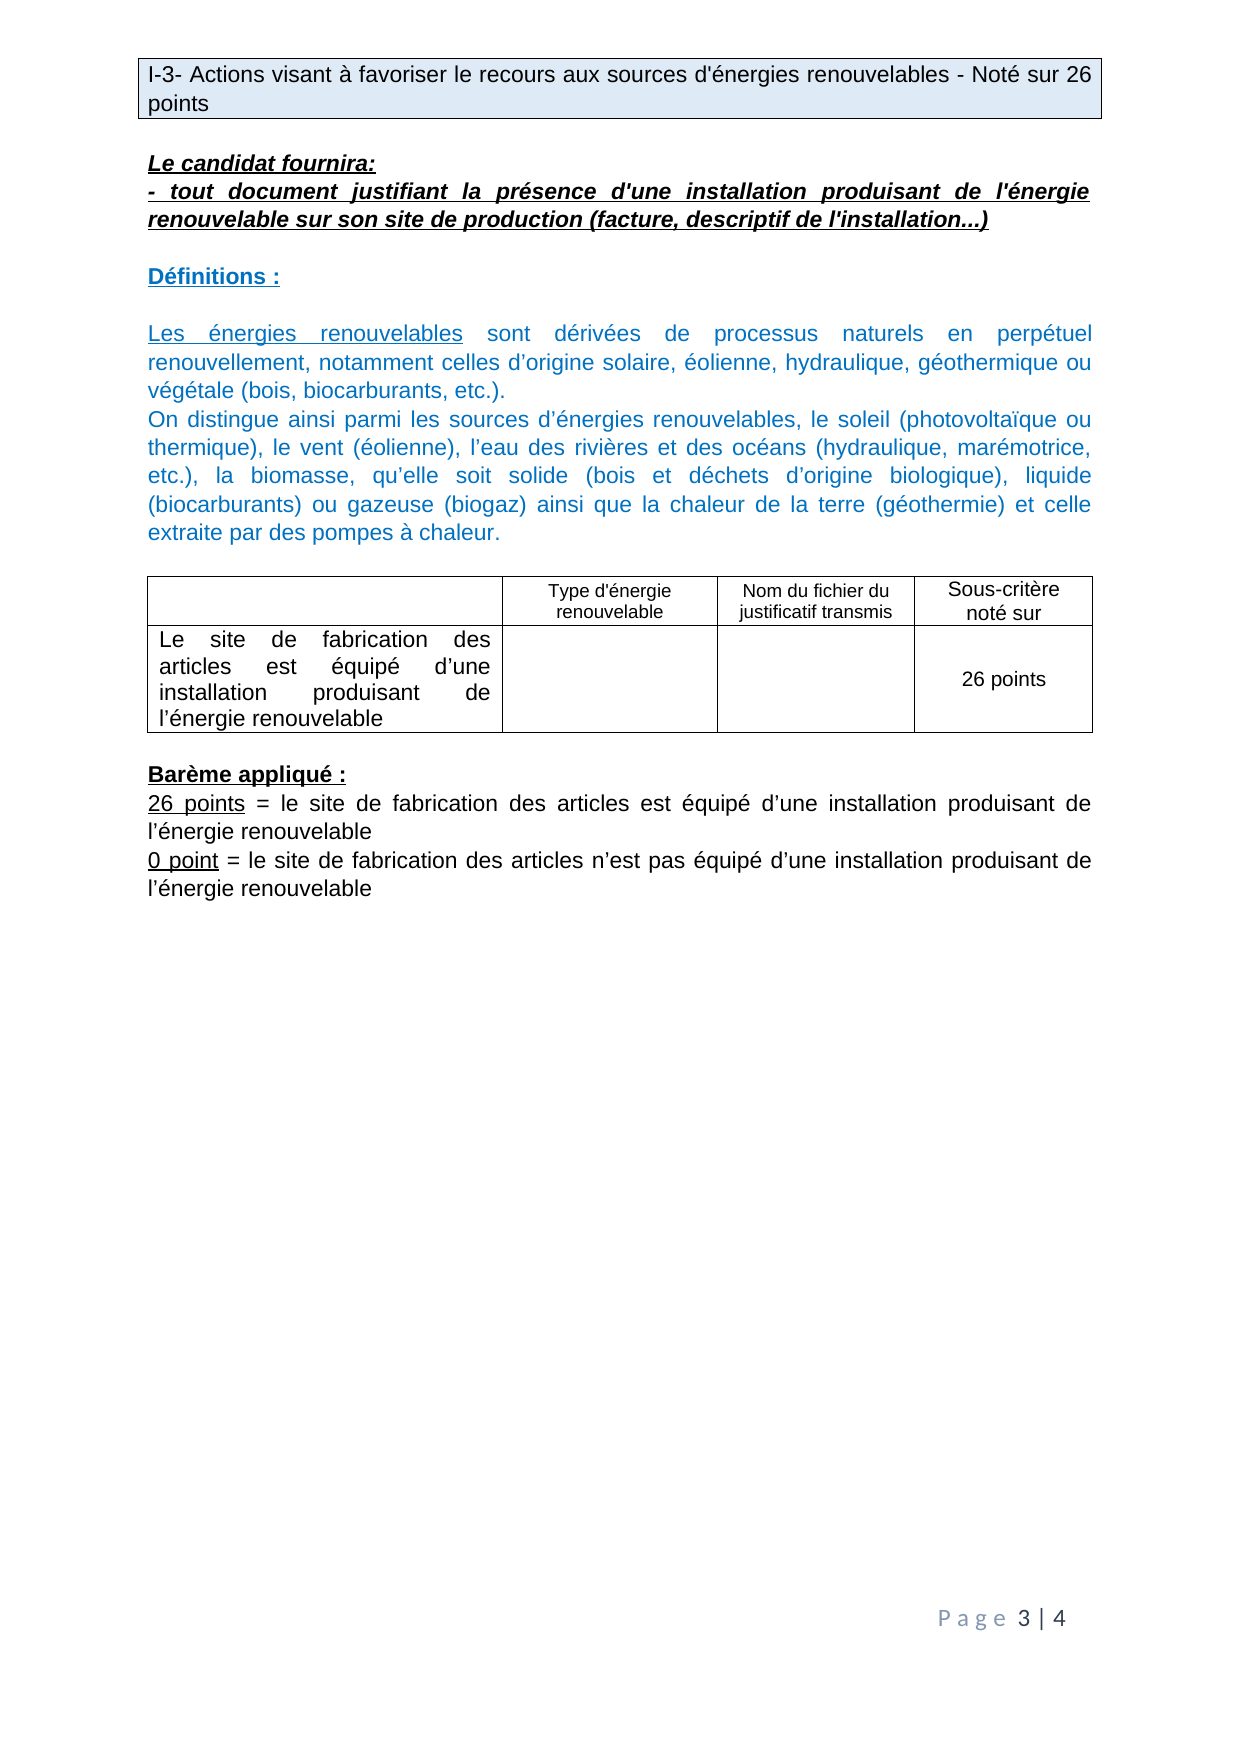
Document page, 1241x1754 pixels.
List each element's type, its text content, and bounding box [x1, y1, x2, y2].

text Les énergies renouvelables sont dérivées de processus naturels en perpétuel renouvellement, notamment celles d’origine solaire, éolienne, hydraulique, géothermique ou végétale (bois, biocarburants, etc.). [148, 320, 1092, 403]
table_header Nom du fichier du justificatif transmis [718, 577, 914, 625]
table_cell [718, 626, 914, 732]
table_cell Le site de fabrication des articles est équipé d’une installation produisant de l’énergie renouvelable [148, 626, 502, 732]
table_cell [503, 626, 717, 732]
table_header [148, 577, 502, 625]
table_header Sous-critère noté sur [915, 577, 1092, 625]
text Barème appliqué : [148, 761, 1092, 788]
text I-3- Actions visant à favoriser le recours aux sources d'énergies renouvelables - Noté sur 26 points [139, 59, 1101, 118]
table_header Type d'énergie renouvelable [503, 577, 717, 625]
text - tout document justifiant la présence d'une installation produisant de l'énergie renouvelable sur son site de production (facture, descriptif de l'installation...) [148, 178, 1092, 233]
text 26 points = le site de fabrication des articles est équipé d’une installation produisant de l’énergie renouvelable [148, 790, 1092, 844]
text Le candidat fournira: [148, 149, 1092, 176]
text On distingue ainsi parmi les sources d’énergies renouvelables, le soleil (photovoltaïque ou thermique), le vent (éolienne), l’eau des rivières et des océans (hydraulique, marémotrice, etc.), la biomasse, qu’elle soit solide (bois et déchets d’origine biologique), liquide (biocarburants) ou gazeuse (biogaz) ainsi que la chaleur de la terre (géothermie) et celle extraite par des pompes à chaleur. [148, 406, 1092, 546]
text Définitions : [148, 263, 1092, 290]
table_cell 26 points [915, 626, 1092, 732]
text 0 point = le site de fabrication des articles n’est pas équipé d’une installation produisant de l’énergie renouvelable [148, 847, 1092, 901]
